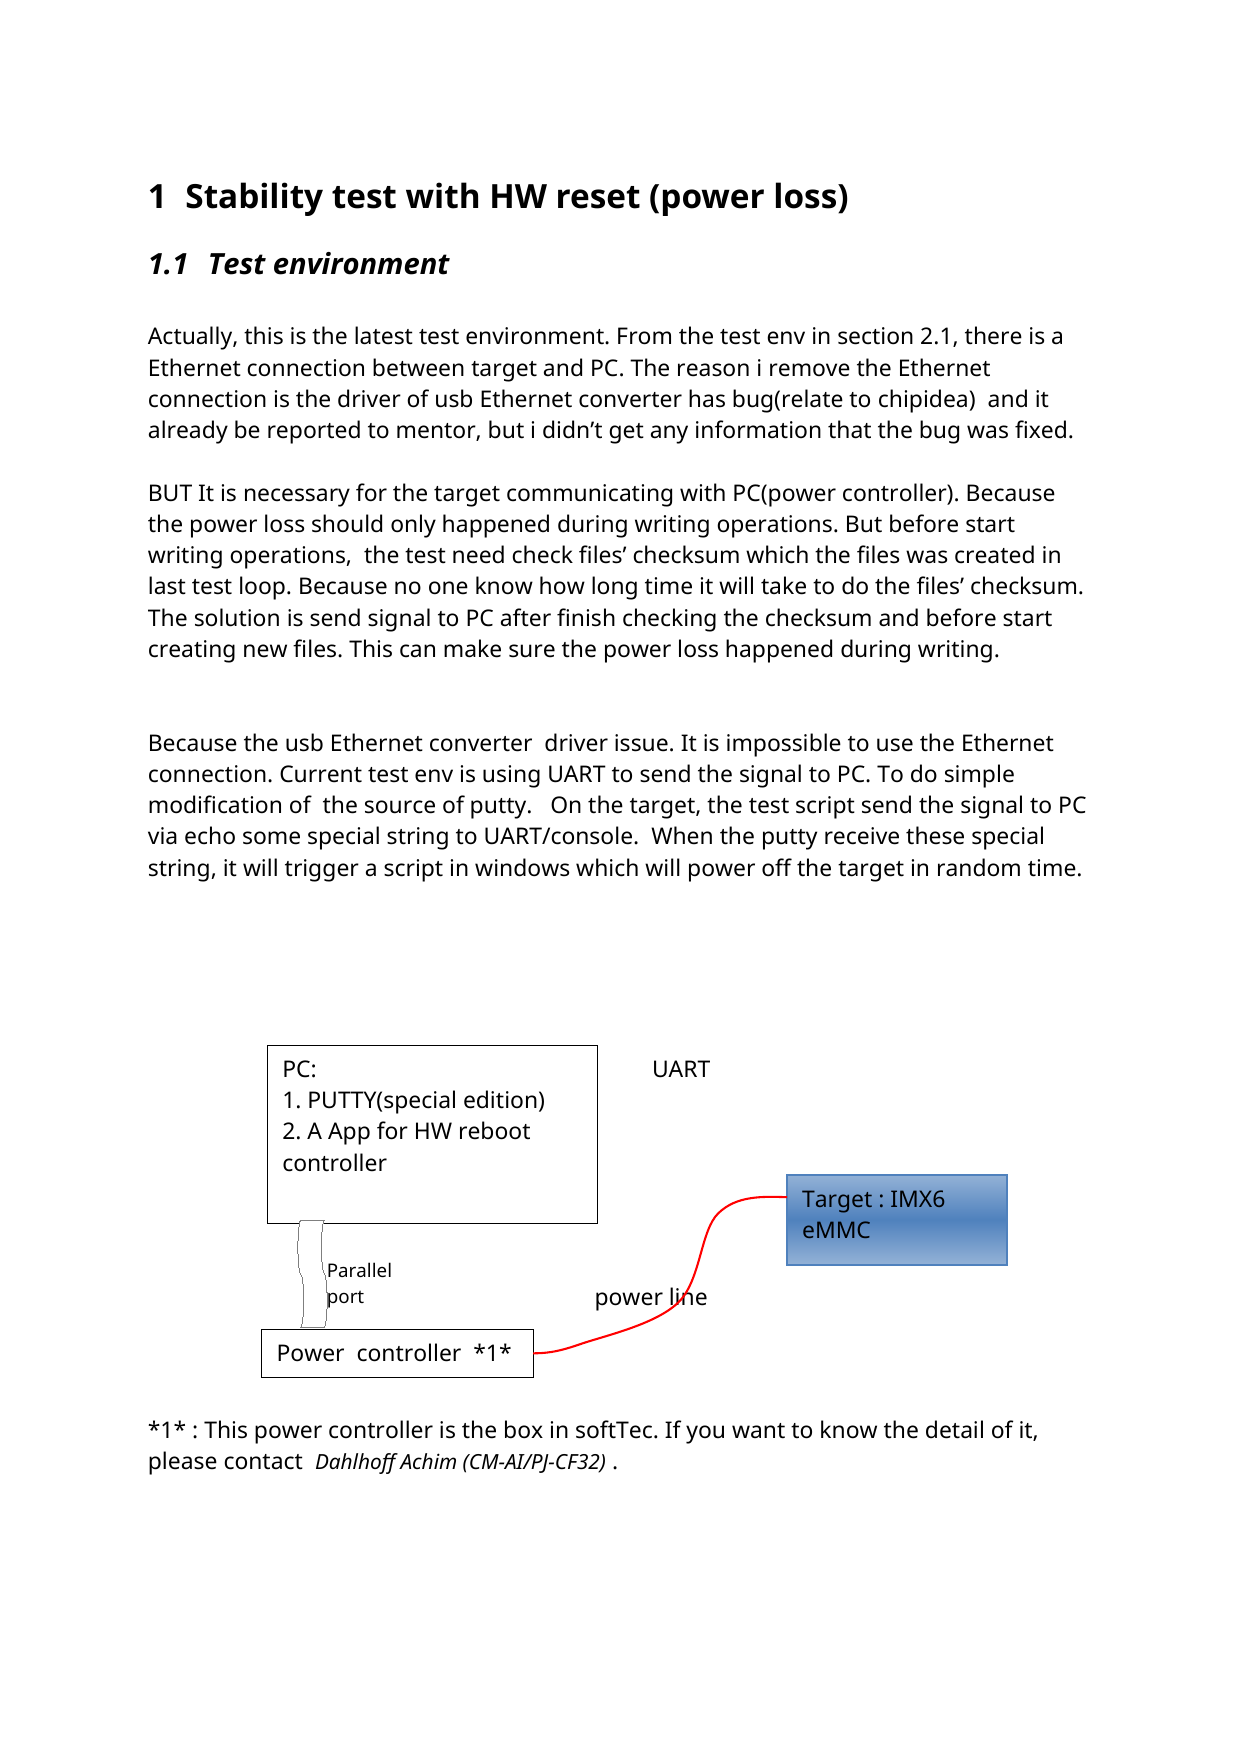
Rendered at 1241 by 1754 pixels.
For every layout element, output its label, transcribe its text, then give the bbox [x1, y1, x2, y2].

text BUT It is necessary for the target communicating with PC(power controller). Because the power loss should only happened during writing operations. But before start writing operations, the test need check files’ checksum which the files was created in last test loop. Because no one know how long time it will take to do the files’ checksum. The solution is send signal to PC after finish checking the checksum and before start creating new files. This can make sure the power loss happened during writing. [148, 476, 1093, 664]
subtitle Test environment [148, 243, 1093, 283]
subtitle Stability test with HW reset (power loss) [148, 173, 1093, 218]
text Because the usb Ethernet converter driver issue. It is impossible to use the Ethernet connection. Current test env is using UART to send the signal to PC. To do simple modification of the source of putty. On the target, the test script send the signal to PC via echo some special string to UART/console. When the putty receive these special string, it will trigger a script in windows which will power off the target in random time. [148, 726, 1093, 883]
text Actually, this is the latest test environment. From the test env in section 2.1, there is a Ethernet connection between target and PC. The reason i remove the Ethernet connection is the driver of usb Ethernet converter has bug(relate to chipidea) and it already be reported to mentor, but i didn’t get any information that the bug was fixed. [148, 320, 1093, 445]
text *1* : This power controller is the box in softTec. If you want to know the detail of it, please contact Dahlhoff Achim (CM-AI/PJ-CF32) . [148, 1414, 1093, 1476]
